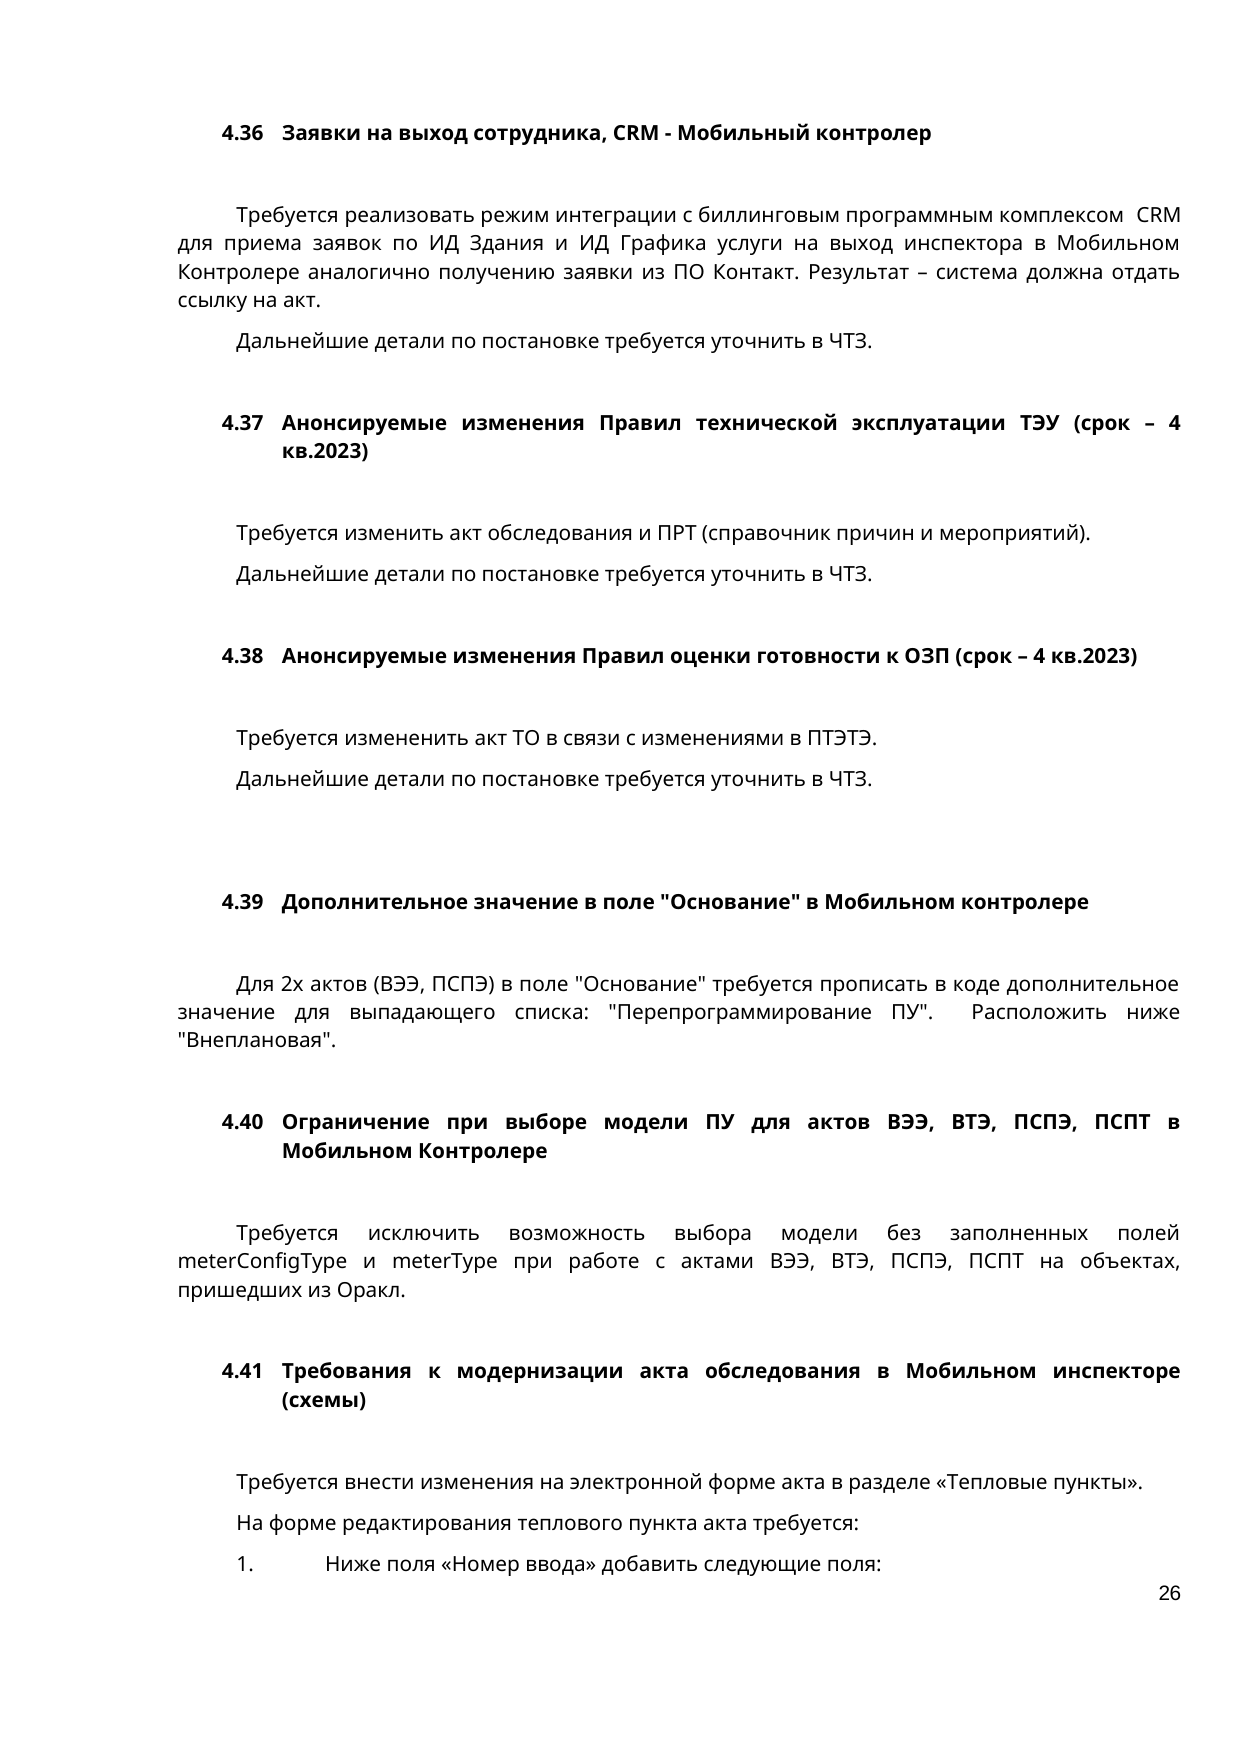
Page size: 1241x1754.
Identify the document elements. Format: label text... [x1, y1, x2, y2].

text На форме редактирования теплового пункта акта требуется: [177, 1508, 1181, 1536]
list Анонсируемые изменения Правил оценки готовности к ОЗП (срок – 4 кв.2023) [222, 641, 1181, 670]
text Дальнейшие детали по постановке требуется уточнить в ЧТЗ. [177, 326, 1181, 355]
text Требуется реализовать режим интеграции с биллинговым программным комплексом CRM для приема заявок по ИД Здания и ИД Графика услуги на выход инспектора в Мобильном Контролере аналогично получению заявки из ПО Контакт. Результат – система должна отдать ссылку на акт. [177, 200, 1181, 314]
text Требуется измененить акт ТО в связи с изменениями в ПТЭТЭ. [177, 723, 1181, 752]
list Ограничение при выборе модели ПУ для актов ВЭЭ, ВТЭ, ПСПЭ, ПСПТ в Мобильном Контролере [222, 1107, 1181, 1164]
list Заявки на выход сотрудника, CRM - Мобильный контролер [222, 118, 1181, 147]
text Дальнейшие детали по постановке требуется уточнить в ЧТЗ. [177, 559, 1181, 588]
list Анонсируемые изменения Правил технической эксплуатации ТЭУ (срок – 4 кв.2023) [222, 408, 1181, 465]
list Требования к модернизации акта обследования в Мобильном инспекторе (схемы) [222, 1357, 1181, 1413]
text Требуется изменить акт обследования и ПРТ (справочник причин и мероприятий). [177, 518, 1181, 547]
list Дополнительное значение в поле "Основание" в Мобильном контролере [222, 887, 1181, 915]
text Требуется внести изменения на электронной форме акта в разделе «Тепловые пункты». [177, 1467, 1181, 1495]
text 1. Ниже поля «Номер ввода» добавить следующие поля: [177, 1549, 1181, 1577]
text Для 2х актов (ВЭЭ, ПСПЭ) в поле "Основание" требуется прописать в коде дополнительное значение для выпадающего списка: "Перепрограммирование ПУ". Расположить ниже "Внеплановая". [177, 969, 1181, 1054]
text Требуется исключить возможность выбора модели без заполненных полей meterConfigType и meterType при работе с актами ВЭЭ, ВТЭ, ПСПЭ, ПСПТ на объектах, пришедших из Оракл. [177, 1218, 1181, 1303]
text Дальнейшие детали по постановке требуется уточнить в ЧТЗ. [177, 764, 1181, 792]
